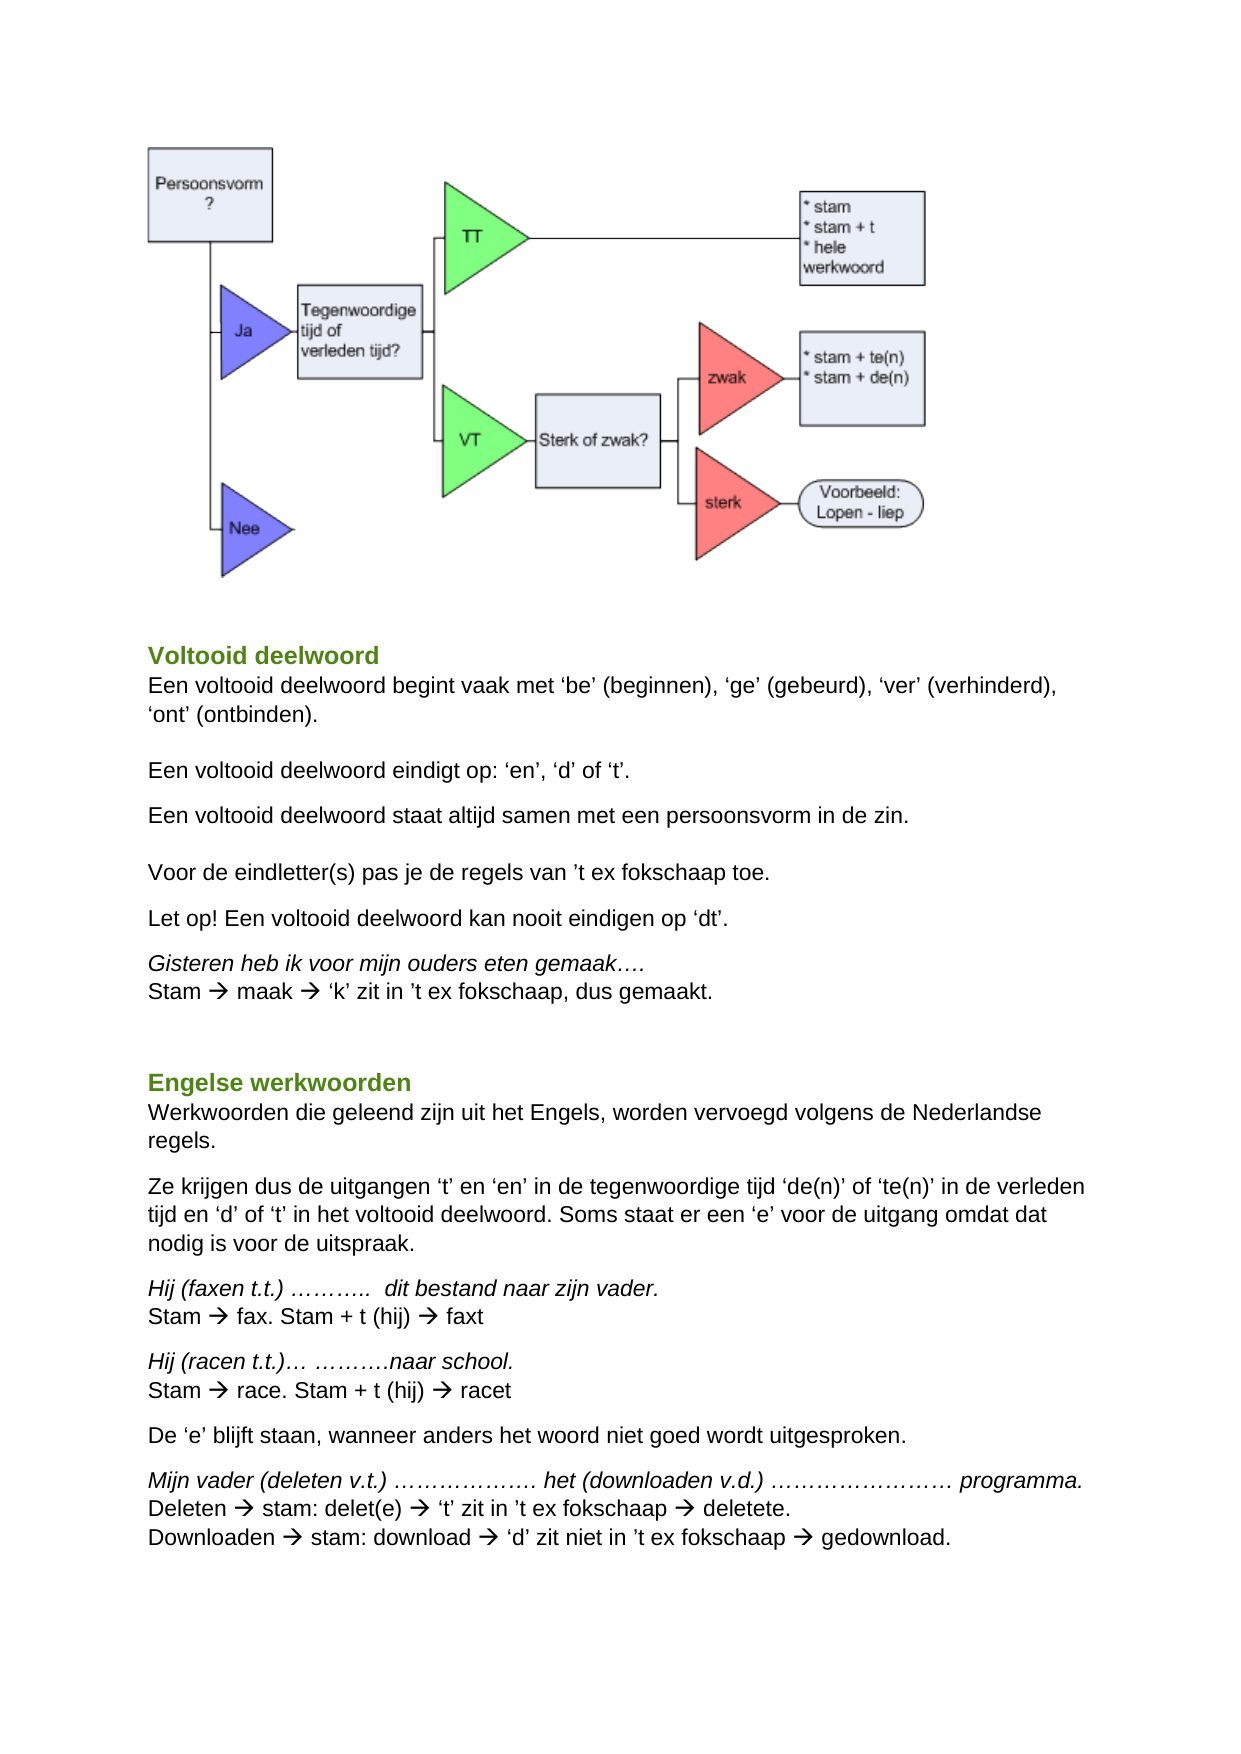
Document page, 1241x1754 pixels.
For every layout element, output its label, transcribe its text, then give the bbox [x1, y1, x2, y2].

text Engelse werkwoorden Werkwoorden die geleend zijn uit het Engels, worden vervoegd volgens de Nederlandse regels. [148, 1068, 1093, 1154]
text Hij (faxen t.t.) ……….. dit bestand naar zijn vader. Stam fax. Stam + t (hij) faxt [148, 1274, 1093, 1329]
text Mijn vader (deleten v.t.) ………………. het (downloaden v.d.) …………………… programma. Deleten stam: delet(e) ‘t’ zit in ’t ex fokschaap deletete. Downloaden stam: download ‘d’ zit niet in ’t ex fokschaap gedownload. [148, 1467, 1093, 1550]
text Voltooid deelwoord Een voltooid deelwoord begint vaak met ‘be’ (beginnen), ‘ge’ (gebeurd), ‘ver’ (verhinderd), ‘ont’ (ontbinden). Een voltooid deelwoord eindigt op: ‘en’, ‘d’ of ‘t’. [148, 641, 1093, 784]
text Let op! Een voltooid deelwoord kan nooit eindigen op ‘dt’. [148, 904, 1093, 931]
text Gisteren heb ik voor mijn ouders eten gemaak…. Stam maak ‘k’ zit in ’t ex fokschaap, dus gemaakt. [148, 949, 1093, 1004]
text Ze krijgen dus de uitgangen ‘t’ en ‘en’ in de tegenwoordige tijd ‘de(n)’ of ‘te(n)’ in de verleden tijd en ‘d’ of ‘t’ in het voltooid deelwoord. Soms staat er een ‘e’ voor de uitgang omdat dat nodig is voor de uitspraak. [148, 1173, 1093, 1256]
text Een voltooid deelwoord staat altijd samen met een persoonsvorm in de zin. Voor de eindletter(s) pas je de regels van ’t ex fokschaap toe. [148, 802, 1093, 886]
picture [147, 147, 926, 578]
text De ‘e’ blijft staan, wanneer anders het woord niet goed wordt uitgesproken. [148, 1422, 1093, 1448]
text Hij (racen t.t.)… ……….naar school. Stam race. Stam + t (hij) racet [148, 1348, 1093, 1403]
